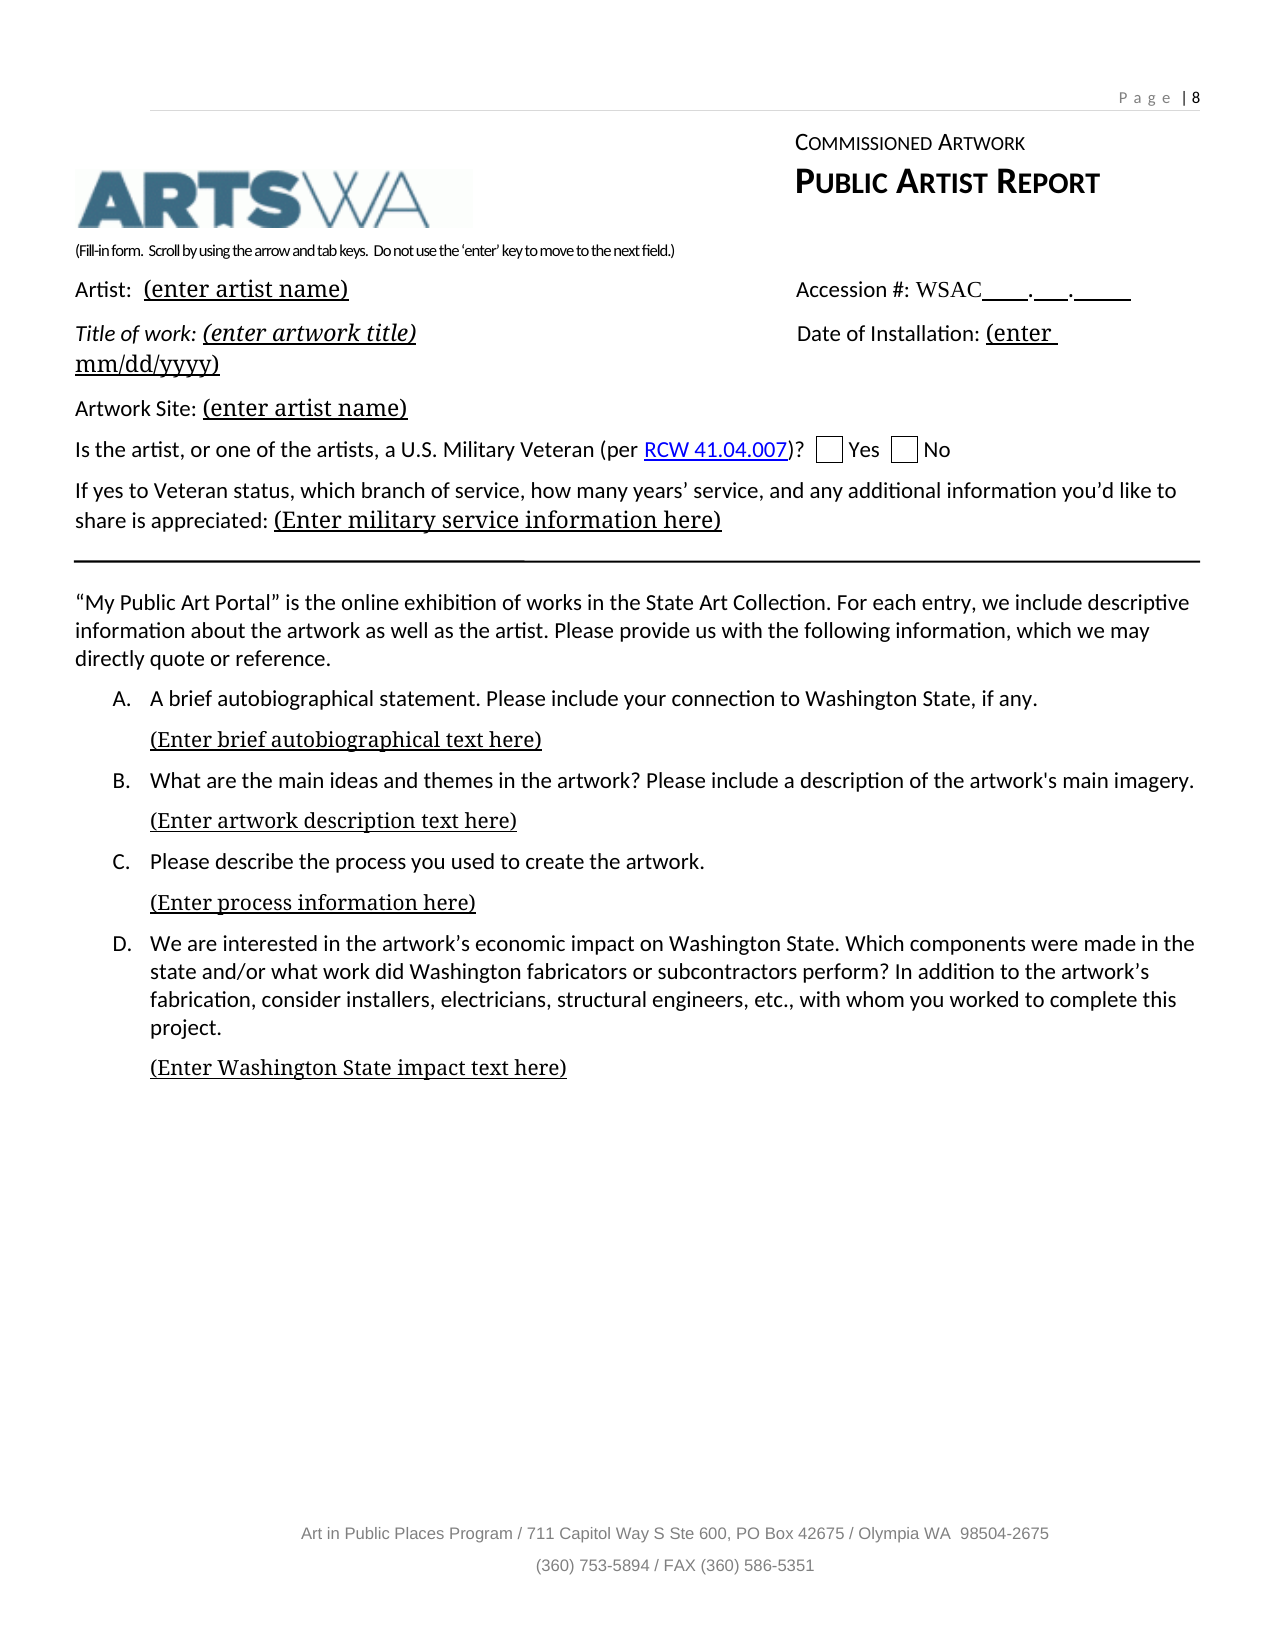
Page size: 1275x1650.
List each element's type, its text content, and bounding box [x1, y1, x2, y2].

list What are the main ideas and themes in the artwork? Please include a description of the artwork's main imagery. [112, 766, 1200, 794]
text (Enter process information here) [150, 888, 1200, 916]
picture [75, 169, 473, 228]
text Is the artist, or one of the artists, a U.S. Military Veteran (per RCW 41.04.007)? Yes No [75, 435, 1200, 463]
text “My Public Art Portal” is the online exhibition of works in the State Art Collection. For each entry, we include descriptive information about the artwork as well as the artist. Please provide us with the following information, which we may directly quote or reference. [75, 588, 1200, 672]
list A brief autobiographical statement. Please include your connection to Washington State, if any. [112, 684, 1200, 713]
text Artwork Site: (enter artist name) [75, 391, 1200, 423]
text (Fill-in form. Scroll by using the arrow and tab keys. Do not use the ‘enter’ key to move to the next field.) [75, 240, 1200, 260]
text Artist: (enter artist name) Accession #: WSAC . . [75, 273, 1200, 304]
text (Enter artwork description text here) [150, 807, 1200, 835]
text Title of work: (enter artwork title) Date of Installation: (enter mm/dd/yyyy) [75, 316, 1200, 379]
text If yes to Veteran status, which branch of service, how many years’ service, and any additional information you’d like to share is appreciated: (Enter military service information here) [75, 476, 1200, 535]
list We are interested in the artwork’s economic impact on Washington State. Which components were made in the state and/or what work did Washington fabricators or subcontractors perform? In addition to the artwork’s fabrication, consider installers, electricians, structural engineers, etc., with whom you worked to complete this project. [112, 929, 1200, 1041]
list Please describe the process you used to create the artwork. [112, 847, 1200, 876]
text (Enter brief autobiographical text here) [150, 725, 1200, 753]
text (Enter Washington State impact text here) [150, 1053, 1200, 1082]
